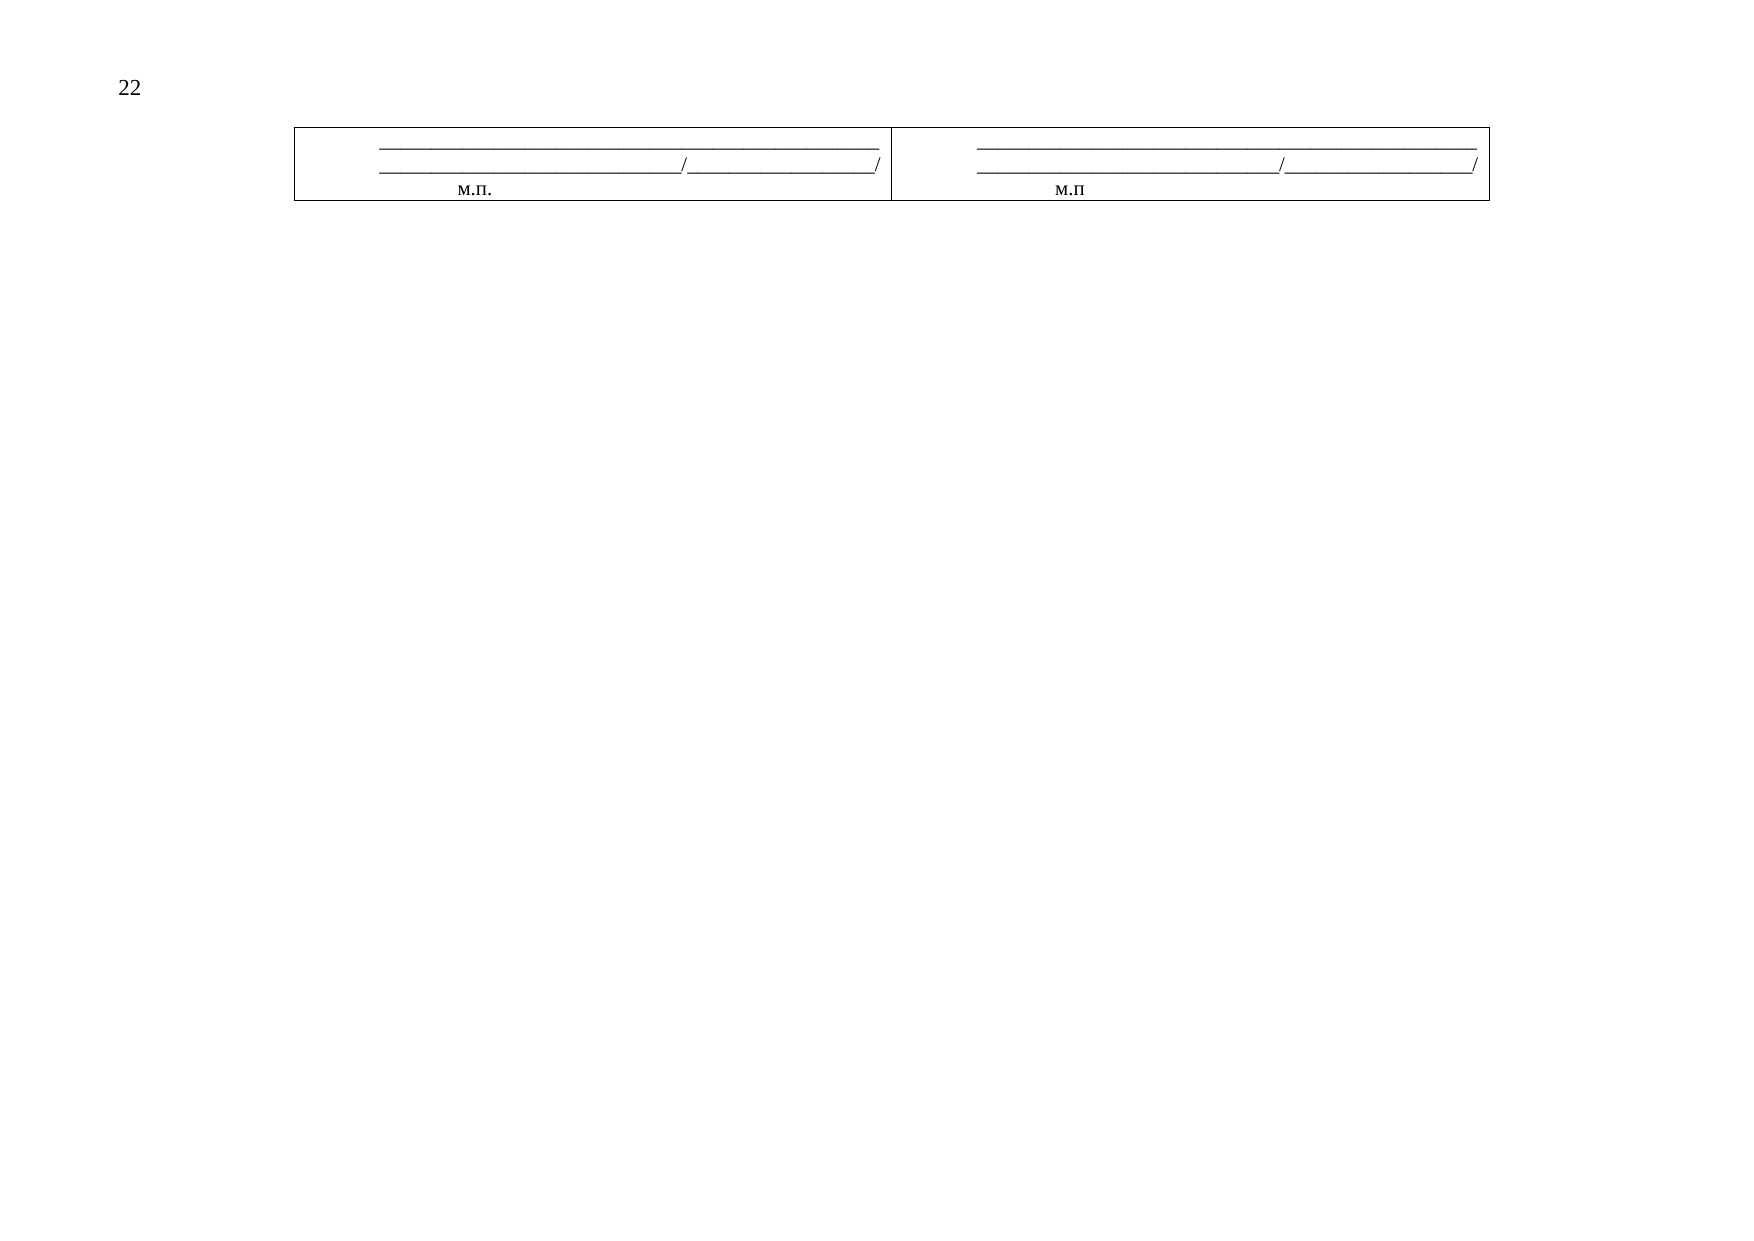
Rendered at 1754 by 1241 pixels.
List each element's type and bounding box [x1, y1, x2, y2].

table_header [295, 128, 891, 200]
table_header [892, 128, 1489, 200]
